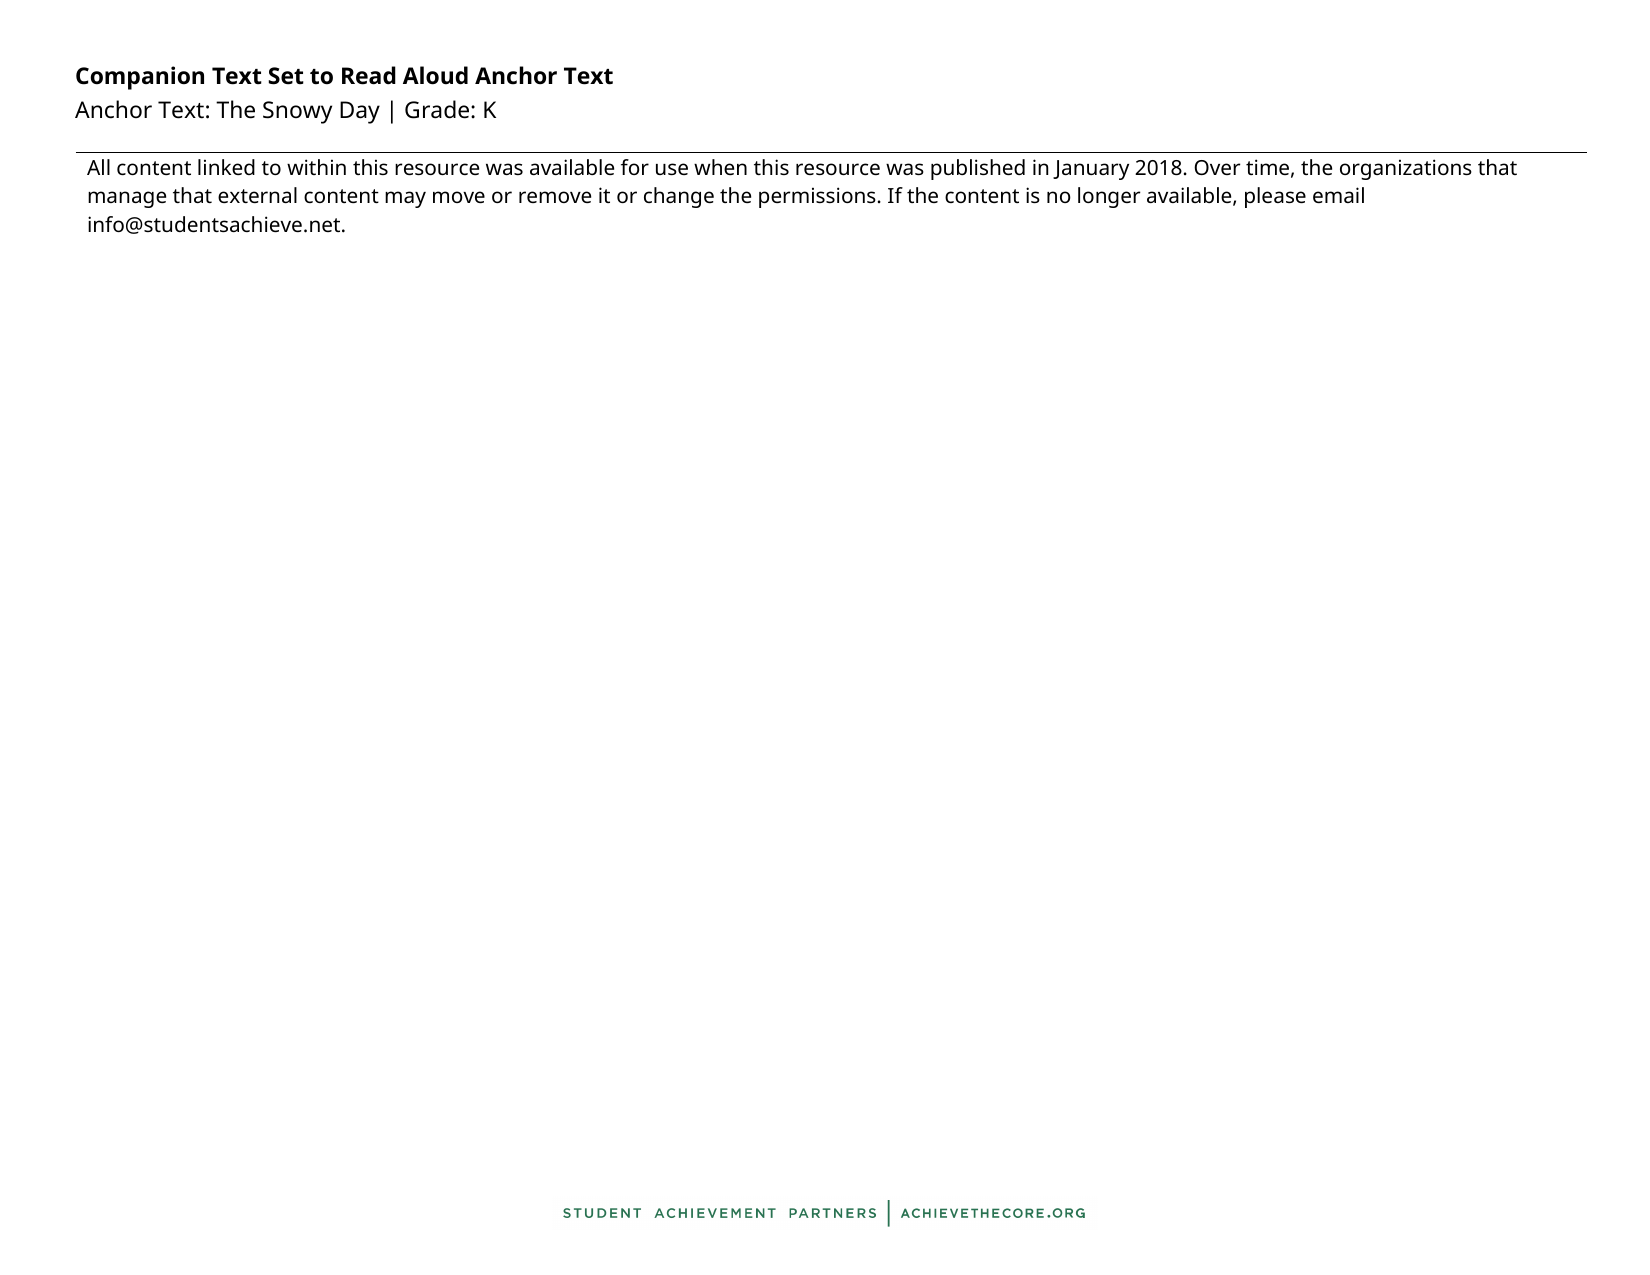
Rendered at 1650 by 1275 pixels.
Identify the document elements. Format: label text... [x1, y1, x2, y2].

table_cell All content linked to within this resource was available for use when this resource was published in January 2018. Over time, the organizations that manage that external content may move or remove it or change the permissions. If the content is no longer available, please email info@studentsachieve.net. [76, 153, 1587, 331]
picture [551, 1196, 1099, 1230]
